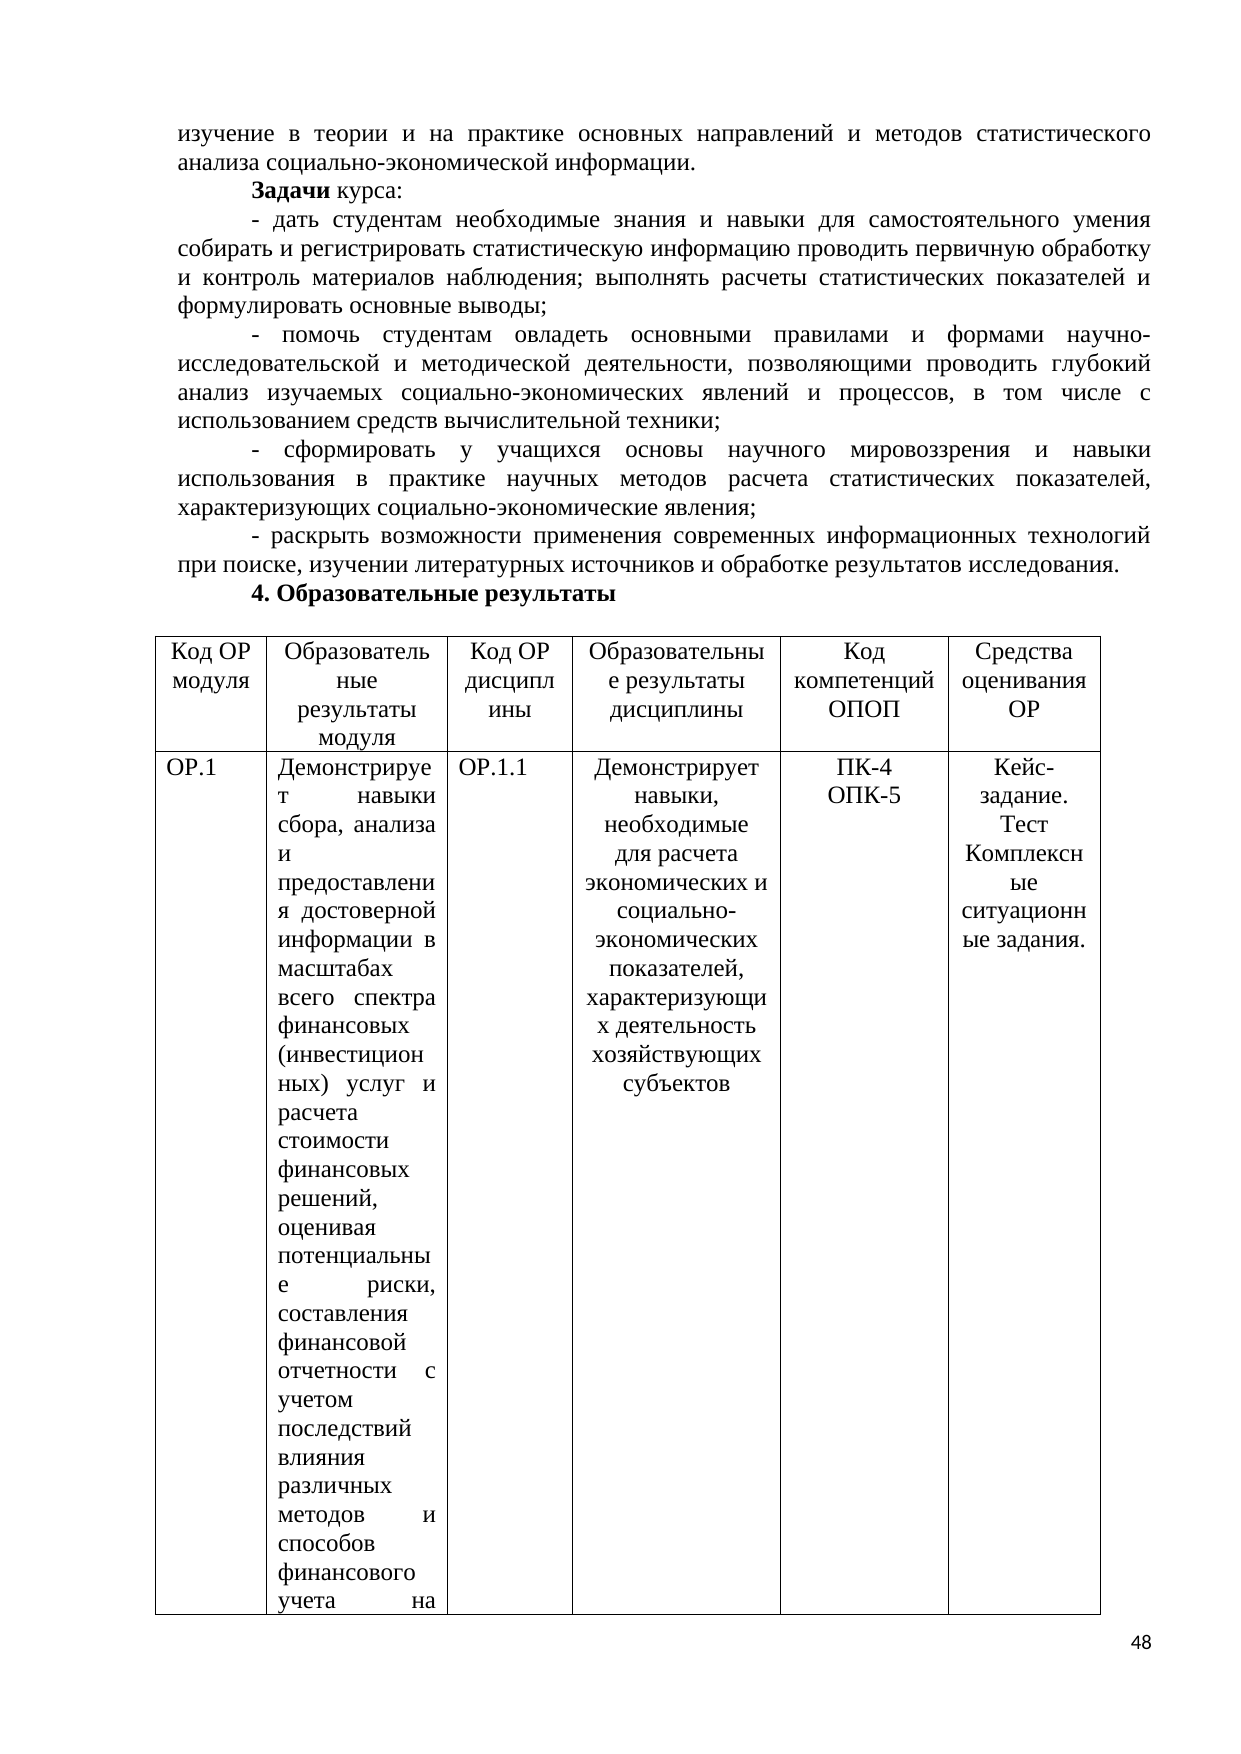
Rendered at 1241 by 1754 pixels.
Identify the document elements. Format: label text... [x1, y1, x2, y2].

table_cell ОР.1.1 [448, 752, 572, 1614]
table_header Образовательные результаты дисциплины [573, 637, 780, 751]
text - раскрыть возможности применения современных информационных технологий при поиске, изучении литературных источников и обработке результатов исследования. [177, 521, 1152, 578]
table_header Код ОР дисциплины [448, 637, 572, 751]
text - дать студентам необходимые знания и навыки для самостоятельного умения собирать и регистрировать статистическую информацию проводить первичную обработку и контроль материалов наблюдения; выполнять расчеты статистических показателей и формулировать основные выводы; [177, 204, 1152, 319]
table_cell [267, 752, 447, 1614]
table_header Код компетенций ОПОП [781, 637, 948, 751]
text - помочь студентам овладеть основными правилами и формами научно-исследовательской и методической деятельности, позволяющими проводить глубокий анализ изучаемых социально-экономических явлений и процессов, в том числе с использованием средств вычислительной техники; [177, 319, 1152, 434]
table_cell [949, 752, 1100, 1614]
text Задачи курса: [177, 176, 1152, 204]
table_cell ОР.1 [156, 752, 266, 1614]
text - сформировать у учащихся основы научного мировоззрения и навыки использования в практике научных методов расчета статистических показателей, характеризующих социально-экономические явления; [177, 434, 1152, 521]
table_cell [573, 752, 780, 1614]
table_cell ПК-4 ОПК-5 [781, 752, 948, 1614]
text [177, 118, 1152, 176]
table_header Средства оценивания ОР [949, 637, 1100, 751]
text 4. Образовательные результаты [177, 578, 1152, 607]
table_header Образовательные результаты модуля [267, 637, 447, 751]
table_header Код ОР модуля [156, 637, 266, 751]
